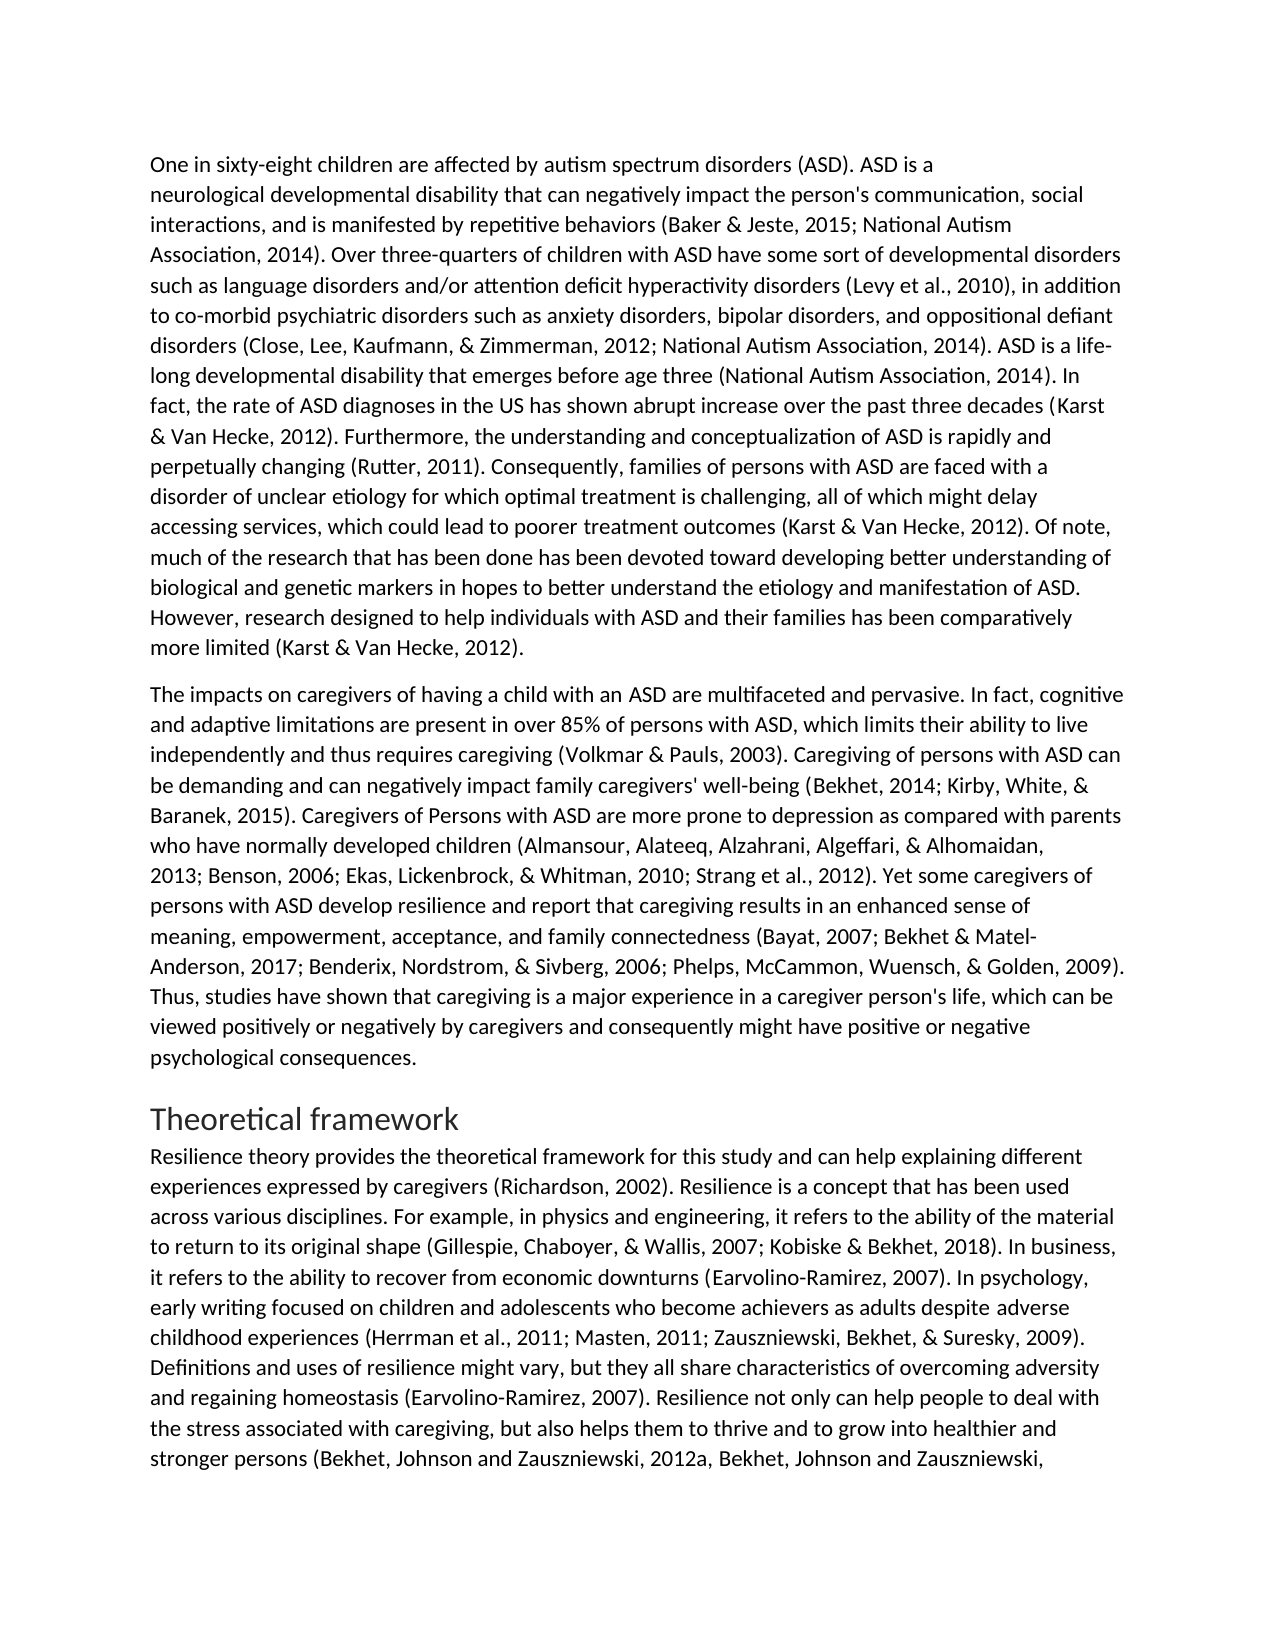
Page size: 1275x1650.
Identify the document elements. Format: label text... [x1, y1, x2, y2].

subtitle Theoretical framework [150, 1098, 1125, 1139]
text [150, 1142, 1125, 1472]
text The impacts on caregivers of having a child with an ASD are multifaceted and pervasive. In fact, cognitive and adaptive limitations are present in over 85% of persons with ASD, which limits their ability to live independently and thus requires caregiving (Volkmar & Pauls, 2003). Caregiving of persons with ASD can be demanding and can negatively impact family caregivers' well-being (Bekhet, 2014; Kirby, White, & Baranek, 2015). Caregivers of Persons with ASD are more prone to depression as compared with parents who have normally developed children (Almansour, Alateeq, Alzahrani, Algeffari, & Alhomaidan, 2013; Benson, 2006; Ekas, Lickenbrock, & Whitman, 2010; Strang et al., 2012). Yet some caregivers of persons with ASD develop resilience and report that caregiving results in an enhanced sense of meaning, empowerment, acceptance, and family connectedness (Bayat, 2007; Bekhet & Matel-Anderson, 2017; Benderix, Nordstrom, & Sivberg, 2006; Phelps, McCammon, Wuensch, & Golden, 2009). Thus, studies have shown that caregiving is a major experience in a caregiver person's life, which can be viewed positively or negatively by caregivers and consequently might have positive or negative psychological consequences. [150, 680, 1125, 1071]
text One in sixty-eight children are affected by autism spectrum disorders (ASD). ASD is a neurological developmental disability that can negatively impact the person's communication, social interactions, and is manifested by repetitive behaviors (Baker & Jeste, 2015; National Autism Association, 2014). Over three-quarters of children with ASD have some sort of developmental disorders such as language disorders and/or attention deficit hyperactivity disorders (Levy et al., 2010), in addition to co-morbid psychiatric disorders such as anxiety disorders, bipolar disorders, and oppositional defiant disorders (Close, Lee, Kaufmann, & Zimmerman, 2012; National Autism Association, 2014). ASD is a life-long developmental disability that emerges before age three (National Autism Association, 2014). In fact, the rate of ASD diagnoses in the US has shown abrupt increase over the past three decades (Karst & Van Hecke, 2012). Furthermore, the understanding and conceptualization of ASD is rapidly and perpetually changing (Rutter, 2011). Consequently, families of persons with ASD are faced with a disorder of unclear etiology for which optimal treatment is challenging, all of which might delay accessing services, which could lead to poorer treatment outcomes (Karst & Van Hecke, 2012). Of note, much of the research that has been done has been devoted toward developing better understanding of biological and genetic markers in hopes to better understand the etiology and manifestation of ASD. However, research designed to help individuals with ASD and their families has been comparatively more limited (Karst & Van Hecke, 2012). [150, 150, 1125, 661]
